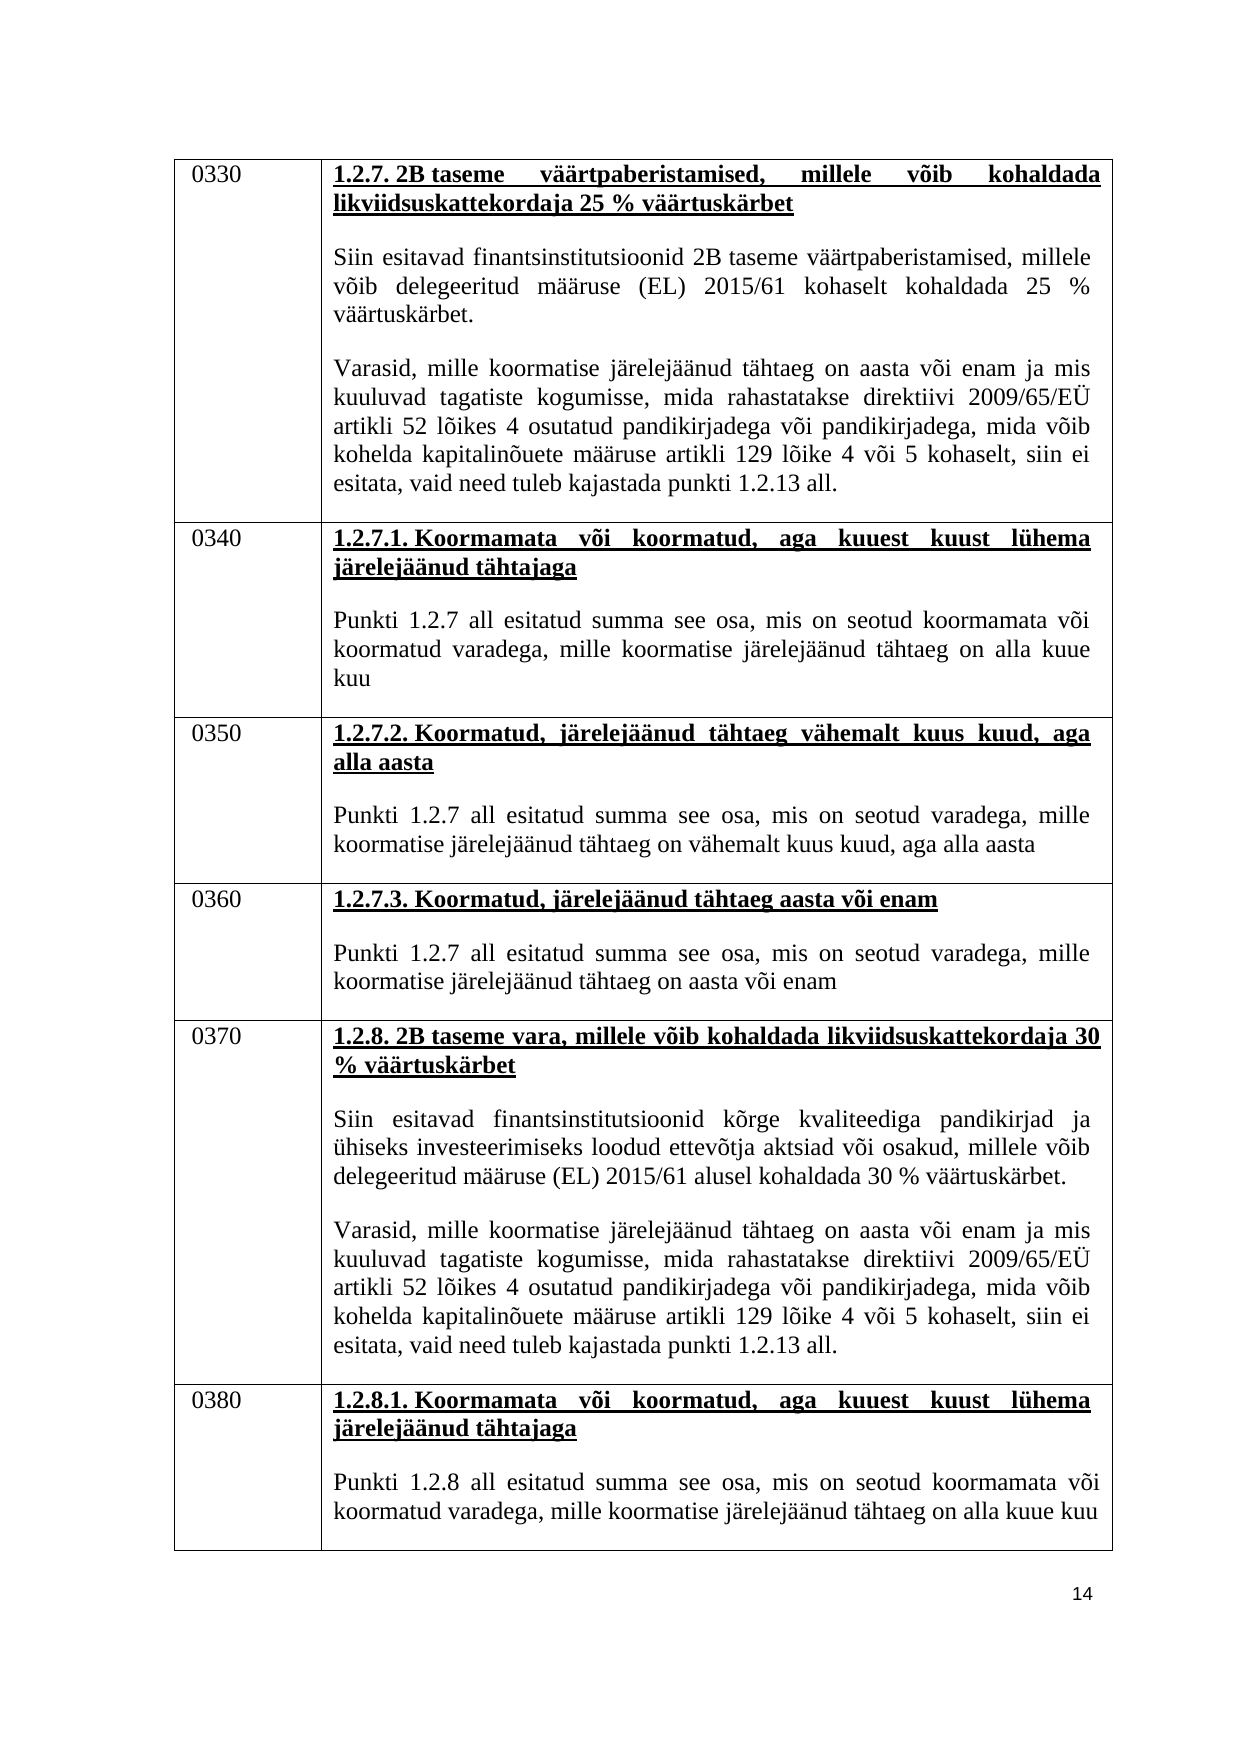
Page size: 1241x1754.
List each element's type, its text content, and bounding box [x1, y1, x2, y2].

table_cell 0330 [175, 160, 321, 522]
table_cell 1.2.8. 2B taseme vara, millele võib kohaldada likviidsuskattekordaja 30 % väärtuskärbet Siin esitavad finantsinstitutsioonid kõrge kvaliteediga pandikirjad ja ühiseks investeerimiseks loodud ettevõtja aktsiad või osakud, millele võib delegeeritud määruse (EL) 2015/61 alusel kohaldada 30 % väärtuskärbet. Varasid, mille koormatise järelejäänud tähtaeg on aasta või enam ja mis kuuluvad tagatiste kogumisse, mida rahastatakse direktiivi 2009/65/EÜ artikli 52 lõikes 4 osutatud pandikirjadega või pandikirjadega, mida võib kohelda kapitalinõuete määruse artikli 129 lõike 4 või 5 kohaselt, siin ei esitata, vaid need tuleb kajastada punkti 1.2.13 all. [322, 1021, 1112, 1384]
table_cell 1.2.7.2. Koormatud, järelejäänud tähtaeg vähemalt kuus kuud, aga alla aasta Punkti 1.2.7 all esitatud summa see osa, mis on seotud varadega, mille koormatise järelejäänud tähtaeg on vähemalt kuus kuud, aga alla aasta [322, 718, 1112, 883]
table_cell 1.2.7.1. Koormamata või koormatud, aga kuuest kuust lühema järelejäänud tähtajaga Punkti 1.2.7 all esitatud summa see osa, mis on seotud koormamata või koormatud varadega, mille koormatise järelejäänud tähtaeg on alla kuue kuu [322, 523, 1112, 717]
table_cell 0340 [175, 523, 321, 717]
table_cell 1.2.7.3. Koormatud, järelejäänud tähtaeg aasta või enam Punkti 1.2.7 all esitatud summa see osa, mis on seotud varadega, mille koormatise järelejäänud tähtaeg on aasta või enam [322, 884, 1112, 1020]
table_cell 1.2.7. 2B taseme väärtpaberistamised, millele võib kohaldada likviidsuskattekordaja 25 % väärtuskärbet Siin esitavad finantsinstitutsioonid 2B taseme väärtpaberistamised, millele võib delegeeritud määruse (EL) 2015/61 kohaselt kohaldada 25 % väärtuskärbet. Varasid, mille koormatise järelejäänud tähtaeg on aasta või enam ja mis kuuluvad tagatiste kogumisse, mida rahastatakse direktiivi 2009/65/EÜ artikli 52 lõikes 4 osutatud pandikirjadega või pandikirjadega, mida võib kohelda kapitalinõuete määruse artikli 129 lõike 4 või 5 kohaselt, siin ei esitata, vaid need tuleb kajastada punkti 1.2.13 all. [322, 160, 1112, 522]
table_cell 0360 [175, 884, 321, 1020]
table_cell 1.2.8.1. Koormamata või koormatud, aga kuuest kuust lühema järelejäänud tähtajaga Punkti 1.2.8 all esitatud summa see osa, mis on seotud koormamata või koormatud varadega, mille koormatise järelejäänud tähtaeg on alla kuue kuu [322, 1385, 1112, 1550]
table_cell 0370 [175, 1021, 321, 1384]
table_cell 0380 [175, 1385, 321, 1550]
table_cell 0350 [175, 718, 321, 883]
